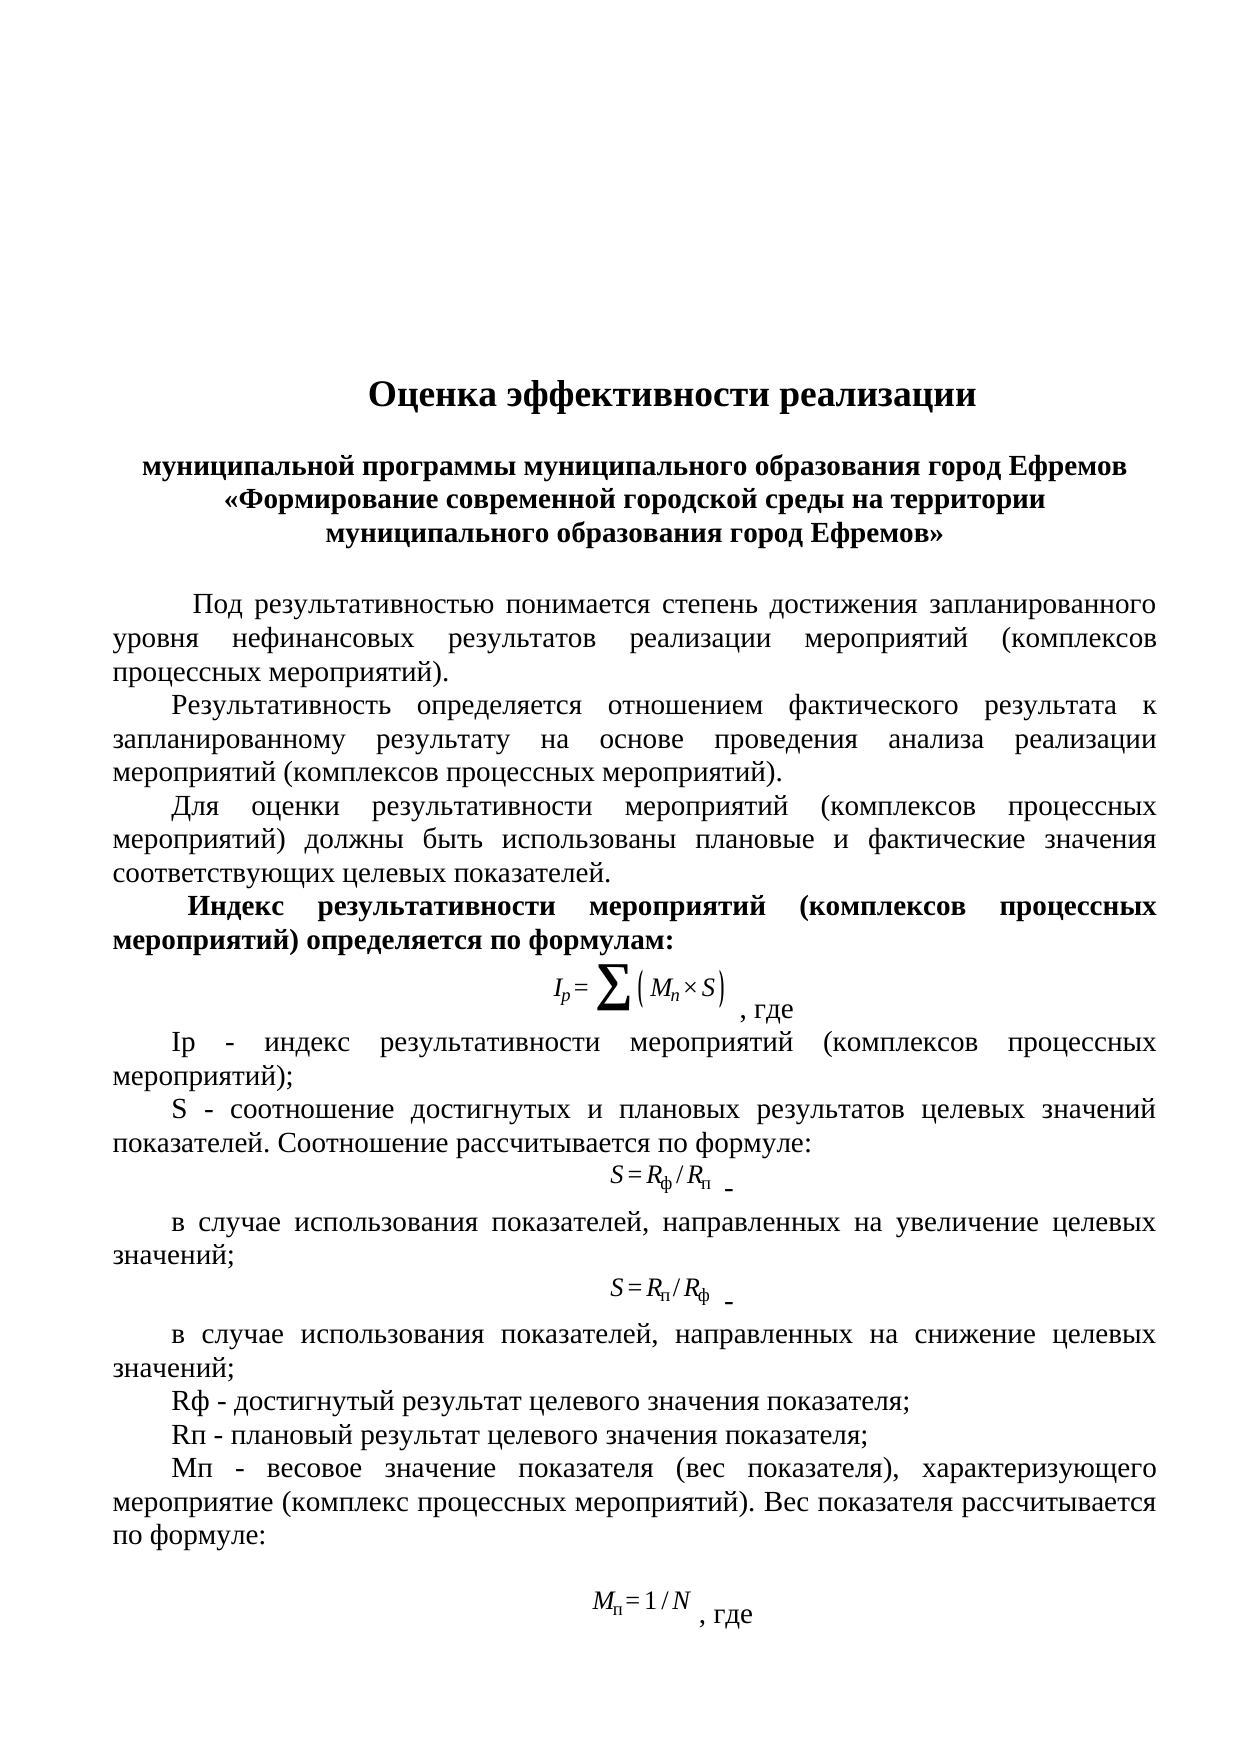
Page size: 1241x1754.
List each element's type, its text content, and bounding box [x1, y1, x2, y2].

text S - соотношение достигнутых и плановых результатов целевых значений показателей. Соотношение рассчитывается по формуле: [112, 1091, 1157, 1158]
text в случае использования показателей, направленных на снижение целевых значений; [112, 1316, 1157, 1383]
text Индекс результативности мероприятий (комплексов процессных мероприятий) определяется по формулам: [112, 888, 1157, 956]
text Результативность определяется отношением фактического результата к запланированному результату на основе проведения анализа реализации мероприятий (комплексов процессных мероприятий). [112, 687, 1157, 788]
text в случае использования показателей, направленных на увеличение целевых значений; [112, 1204, 1157, 1271]
text Оценка эффективности реализации [112, 371, 1157, 414]
text , где [112, 1584, 1157, 1630]
text - [112, 1271, 1157, 1316]
text Под результативностью понимается степень достижения запланированного уровня нефинансовых результатов реализации мероприятий (комплексов процессных мероприятий). [112, 587, 1157, 687]
text Для оценки результативности мероприятий (комплексов процессных мероприятий) должны быть использованы плановые и фактические значения соответствующих целевых показателей. [112, 788, 1157, 888]
text Rф - достигнутый результат целевого значения показателя; [112, 1383, 1157, 1417]
text Mп - весовое значение показателя (вес показателя), характеризующего мероприятие (комплекс процессных мероприятий). Вес показателя рассчитывается по формуле: [112, 1450, 1157, 1551]
text муниципальной программы муниципального образования город Ефремов «Формирование современной городской среды на территории муниципального образования город Ефремов» [112, 448, 1157, 548]
text - [112, 1158, 1157, 1204]
text Rп - плановый результат целевого значения показателя; [112, 1417, 1157, 1450]
text Iр - индекс результативности мероприятий (комплексов процессных мероприятий); [112, 1024, 1157, 1091]
text , где [112, 956, 1157, 1024]
